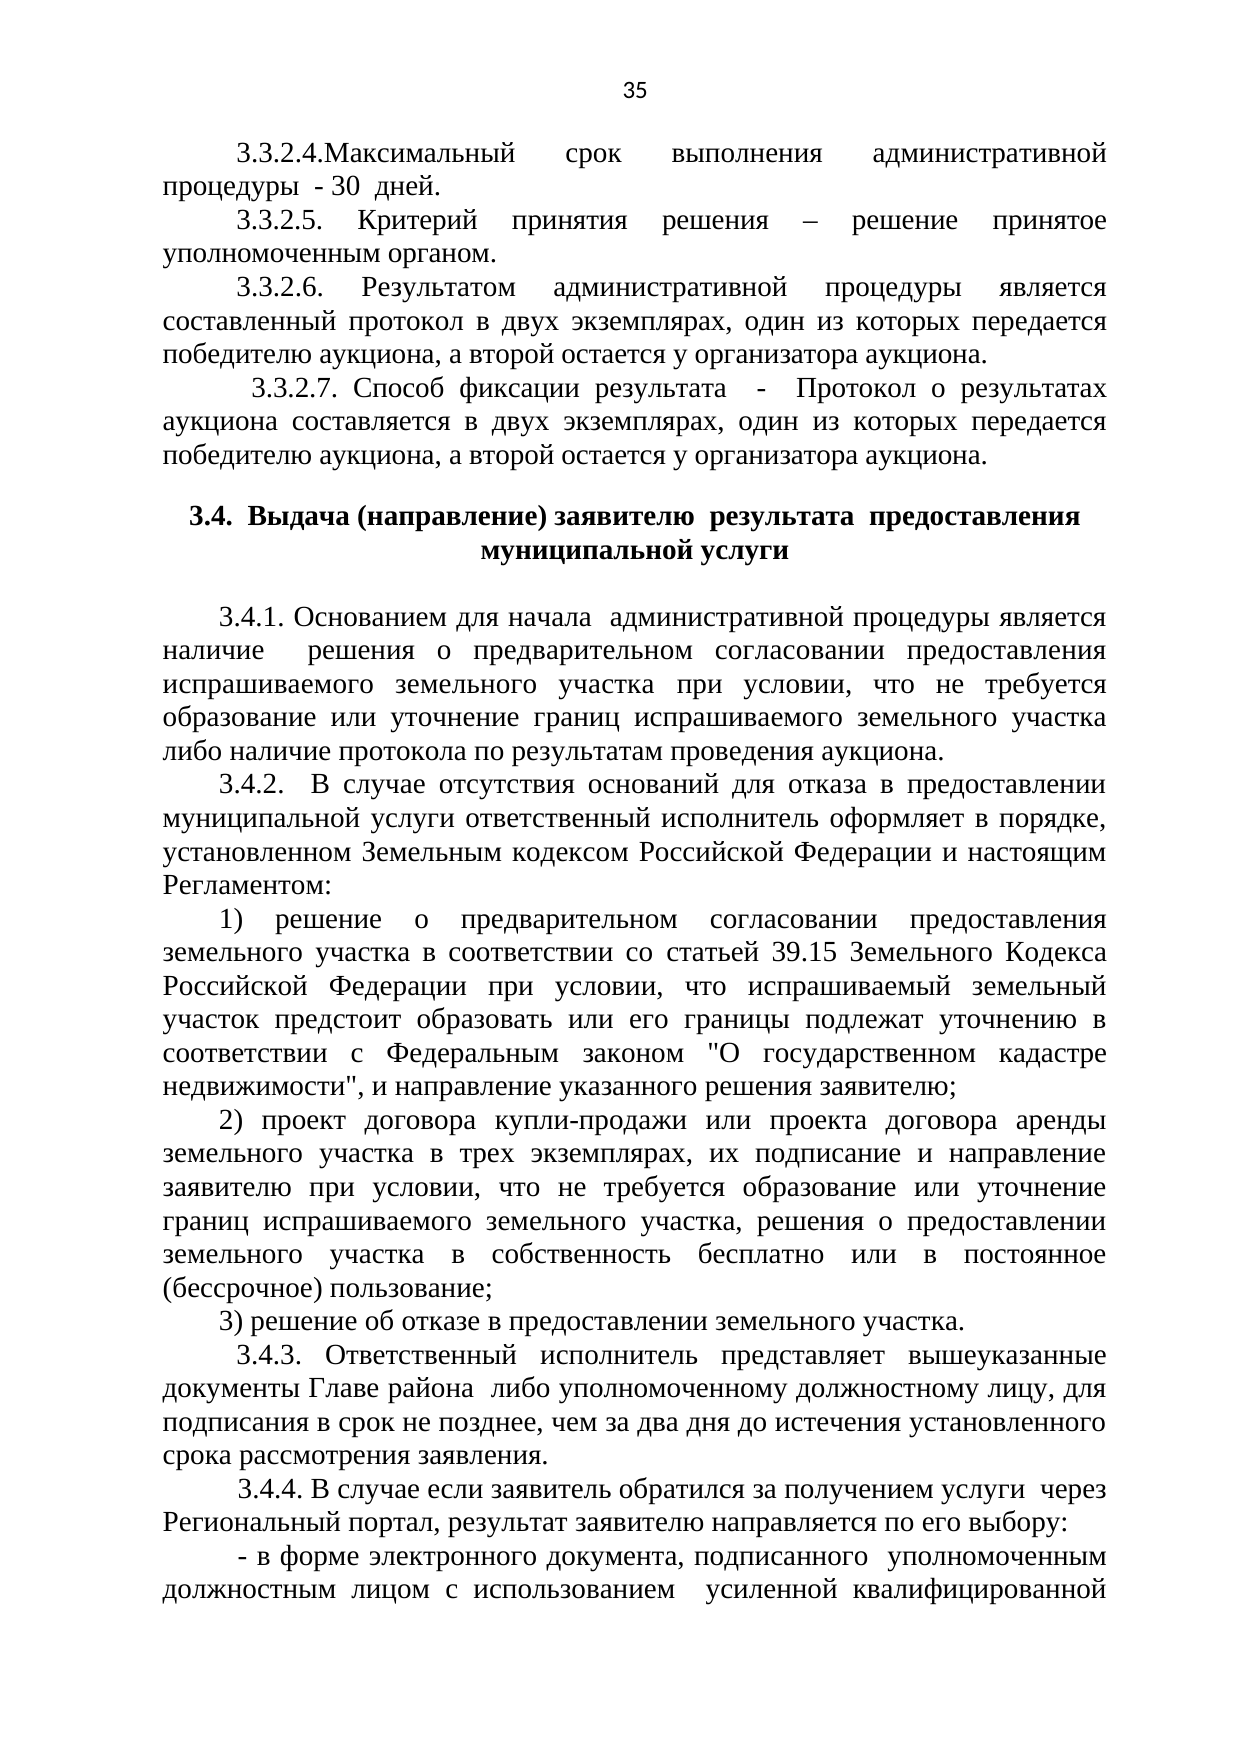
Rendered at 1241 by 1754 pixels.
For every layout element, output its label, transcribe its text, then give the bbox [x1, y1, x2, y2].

text 3.3.2.6. Результатом административной процедуры является составленный протокол в двух экземплярах, один из которых передается победителю аукциона, а второй остается у организатора аукциона. [162, 269, 1107, 370]
list 3.3.2.4.Максимальный срок выполнения административной процедуры - 30 дней. [162, 135, 1107, 202]
text 3.4. Выдача (направление) заявителю результата предоставления муниципальной услуги [162, 498, 1107, 565]
text 3.4.3. Ответственный исполнитель представляет вышеуказанные документы Главе района либо уполномоченному должностному лицу, для подписания в срок не позднее, чем за два дня до истечения установленного срока рассмотрения заявления. [162, 1337, 1107, 1471]
text 2) проект договора купли-продажи или проекта договора аренды земельного участка в трех экземплярах, их подписание и направление заявителю при условии, что не требуется образование или уточнение границ испрашиваемого земельного участка, решения о предоставлении земельного участка в собственность бесплатно или в постоянное (бессрочное) пользование; [162, 1102, 1107, 1303]
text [162, 1538, 1107, 1605]
text 3.4.2. В случае отсутствия оснований для отказа в предоставлении муниципальной услуги ответственный исполнитель оформляет в порядке, установленном Земельным кодексом Российской Федерации и настоящим Регламентом: [162, 767, 1107, 901]
text 3.3.2.7. Способ фиксации результата - Протокол о результатах аукциона составляется в двух экземплярах, один из которых передается победителю аукциона, а второй остается у организатора аукциона. [162, 370, 1107, 470]
text 3.4.4. В случае если заявитель обратился за получением услуги через Региональный портал, результат заявителю направляется по его выбору: [162, 1471, 1107, 1538]
text 3.3.2.5. Критерий принятия решения – решение принятое уполномоченным органом. [162, 202, 1107, 269]
text 3) решение об отказе в предоставлении земельного участка. [162, 1303, 1107, 1337]
text 1) решение о предварительном согласовании предоставления земельного участка в соответствии со статьей 39.15 Земельного Кодекса Российской Федерации при условии, что испрашиваемый земельный участок предстоит образовать или его границы подлежат уточнению в соответствии с Федеральным законом "О государственном кадастре недвижимости", и направление указанного решения заявителю; [162, 901, 1107, 1102]
text 3.4.1. Основанием для начала административной процедуры является наличие решения о предварительном согласовании предоставления испрашиваемого земельного участка при условии, что не требуется образование или уточнение границ испрашиваемого земельного участка либо наличие протокола по результатам проведения аукциона. [162, 599, 1107, 767]
